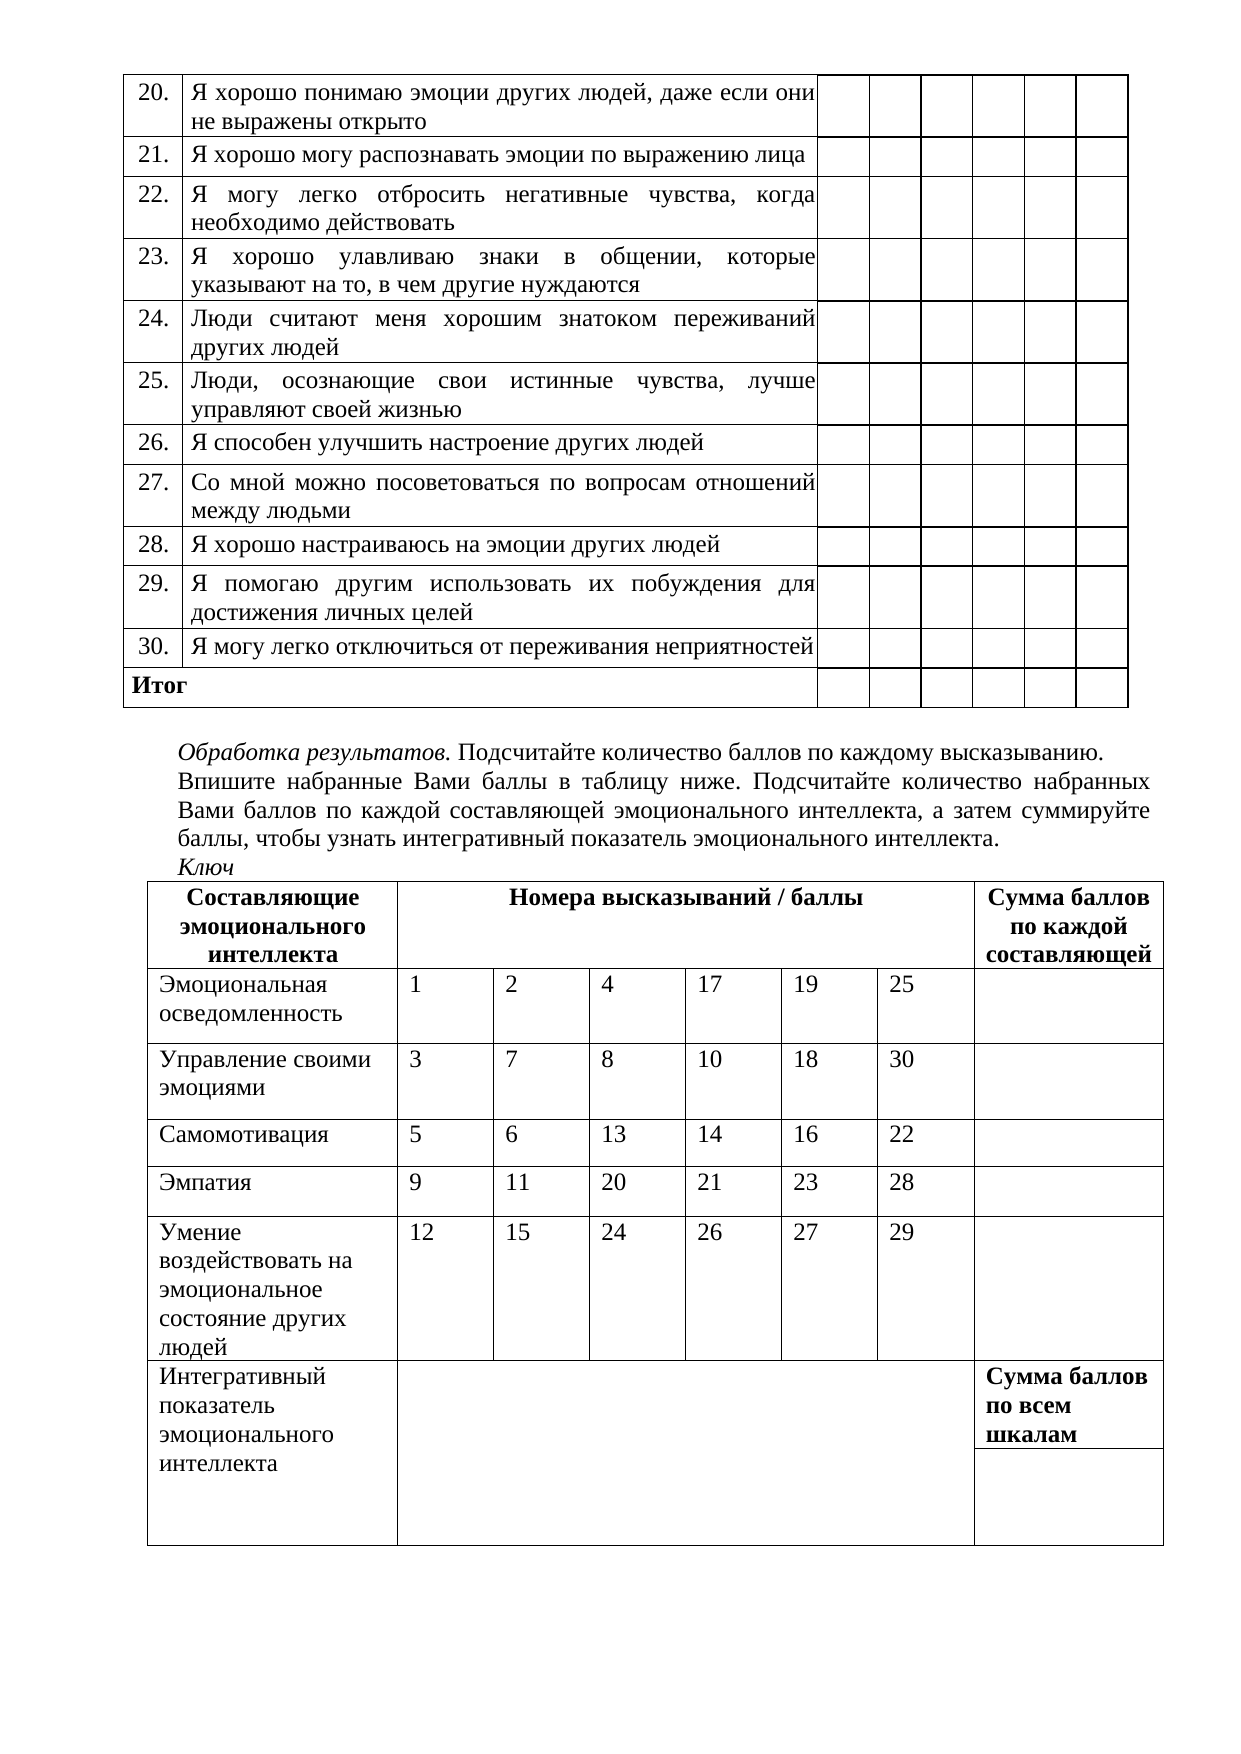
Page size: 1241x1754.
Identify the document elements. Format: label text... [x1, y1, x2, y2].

table_cell [922, 177, 972, 238]
table_cell [124, 566, 182, 628]
table_cell 13 [590, 1120, 685, 1166]
table_cell [870, 426, 920, 464]
table_cell 7 [494, 1044, 589, 1118]
table_cell [124, 425, 182, 464]
table_cell 27 [782, 1217, 877, 1360]
table_cell Эмпатия [148, 1167, 397, 1216]
table_cell [975, 1044, 1163, 1118]
table_cell [870, 567, 920, 628]
table_cell 30 [878, 1044, 974, 1118]
table_cell Самомотивация [148, 1120, 397, 1166]
table_cell 8 [590, 1044, 685, 1118]
table_cell Итог [124, 668, 817, 707]
table_cell [124, 301, 182, 362]
table_cell [870, 465, 920, 526]
table_cell [922, 239, 972, 300]
table_cell 24 [590, 1217, 685, 1360]
table_cell [818, 76, 869, 136]
table_cell [1077, 426, 1127, 464]
table_cell [818, 138, 869, 176]
table_cell [973, 465, 1024, 526]
table_cell 16 [782, 1120, 877, 1166]
table_cell [818, 426, 869, 464]
table_cell [922, 567, 972, 628]
table_cell [975, 1449, 1163, 1544]
table_cell [818, 302, 869, 362]
table_cell [1077, 465, 1127, 526]
table_cell 15 [494, 1217, 589, 1360]
text Впишите набранные Вами баллы в таблицу ниже. Подсчитайте количество набранных Вами баллов по каждой составляющей эмоционального интеллекта, а затем суммируйте баллы, чтобы узнать интегративный показатель эмоционального интеллекта. [177, 766, 1152, 852]
table_cell [1077, 629, 1127, 667]
table_cell [975, 969, 1163, 1043]
table_cell [973, 302, 1024, 362]
table_cell [1025, 465, 1075, 526]
table_header Составляющие эмоционального интеллекта [148, 882, 397, 968]
table_cell 20 [590, 1167, 685, 1216]
table_cell 4 [590, 969, 685, 1043]
table_cell [1077, 76, 1127, 136]
table_cell [1025, 76, 1075, 136]
table_cell [1025, 528, 1075, 565]
table_cell [973, 177, 1024, 238]
table_cell [973, 239, 1024, 300]
table_cell 19 [782, 969, 877, 1043]
table_cell 3 [398, 1044, 493, 1118]
table_cell [1077, 177, 1127, 238]
table_cell Я хорошо настраиваюсь на эмоции других людей [183, 527, 817, 565]
table_cell [818, 629, 869, 667]
text Обработка результатов. Подсчитайте количество баллов по каждому высказыванию. [177, 737, 1152, 766]
table_cell [922, 76, 972, 136]
table_cell [1025, 426, 1075, 464]
table_cell Люди считают меня хорошим знатоком переживаний других людей [183, 301, 817, 362]
table_cell [975, 1120, 1163, 1166]
table_cell [973, 138, 1024, 176]
table_cell 14 [686, 1120, 781, 1166]
table_cell [870, 629, 920, 667]
table_cell [922, 426, 972, 464]
table_cell [1025, 302, 1075, 362]
table_header Сумма баллов по каждой составляющей [975, 882, 1163, 968]
table_cell [973, 426, 1024, 464]
table_cell 22 [878, 1120, 974, 1166]
table_cell 18 [782, 1044, 877, 1118]
table_cell [1077, 364, 1127, 424]
table_cell [124, 137, 182, 176]
table_cell Эмоциональная осведомленность [148, 969, 397, 1043]
table_cell [124, 177, 182, 238]
table_cell Я хорошо понимаю эмоции других людей, даже если они не выражены открыто [183, 75, 817, 136]
table_cell [1025, 138, 1075, 176]
table_cell 23 [782, 1167, 877, 1216]
table_cell 1 [398, 969, 493, 1043]
table_cell Интегративный показатель эмоционального интеллекта [148, 1361, 397, 1544]
table_cell [922, 528, 972, 565]
table_cell [124, 363, 182, 424]
table_cell Я могу легко отбросить негативные чувства, когда необходимо действовать [183, 177, 817, 238]
table_cell [1077, 567, 1127, 628]
table_cell [1077, 528, 1127, 565]
table_cell 28 [878, 1167, 974, 1216]
table_cell Я хорошо могу распознавать эмоции по выражению лица [183, 137, 817, 176]
table_cell Я могу легко отключиться от переживания неприятностей [183, 629, 817, 667]
table_cell [870, 138, 920, 176]
table_cell [870, 528, 920, 565]
table_cell [973, 528, 1024, 565]
table_cell [922, 364, 972, 424]
table_cell [975, 1217, 1163, 1360]
table_cell [818, 177, 869, 238]
table_cell [922, 465, 972, 526]
table_cell [1025, 567, 1075, 628]
table_cell [818, 567, 869, 628]
table_cell [1025, 239, 1075, 300]
table_cell [818, 239, 869, 300]
table_cell [973, 364, 1024, 424]
table_cell [870, 302, 920, 362]
table_cell Я хорошо улавливаю знаки в общении, которые указывают на то, в чем другие нуждаются [183, 239, 817, 300]
table_cell Умение воздействовать на эмоциональное состояние других людей [148, 1217, 397, 1360]
table_cell [124, 527, 182, 565]
table_cell [870, 76, 920, 136]
table_cell Люди, осознающие свои истинные чувства, лучше управляют своей жизнью [183, 363, 817, 424]
table_cell [818, 465, 869, 526]
table_cell [870, 239, 920, 300]
table_cell Сумма баллов по всем шкалам [975, 1361, 1163, 1448]
table_cell 11 [494, 1167, 589, 1216]
table_cell 2 [494, 969, 589, 1043]
table_cell [973, 629, 1024, 667]
table_cell [818, 669, 869, 707]
text Ключ [177, 852, 1152, 881]
table_cell [1025, 177, 1075, 238]
table_cell [1025, 669, 1075, 707]
table_cell 6 [494, 1120, 589, 1166]
table_cell [1077, 138, 1127, 176]
table_cell [1025, 629, 1075, 667]
table_cell [1025, 364, 1075, 424]
table_cell [973, 76, 1024, 136]
table_cell 12 [398, 1217, 493, 1360]
table_cell [973, 669, 1024, 707]
table_cell [124, 75, 182, 136]
table_cell [922, 629, 972, 667]
table_cell [870, 364, 920, 424]
table_cell 29 [878, 1217, 974, 1360]
table_cell 25 [878, 969, 974, 1043]
table_cell Управление своими эмоциями [148, 1044, 397, 1118]
table_cell [975, 1167, 1163, 1216]
table_cell 9 [398, 1167, 493, 1216]
table_cell Я помогаю другим использовать их побуждения для достижения личных целей [183, 566, 817, 628]
table_cell [398, 1361, 974, 1544]
table_cell Я способен улучшить настроение других людей [183, 425, 817, 464]
table_cell [818, 364, 869, 424]
table_cell [870, 669, 920, 707]
table_cell Со мной можно посоветоваться по вопросам отношений между людьми [183, 465, 817, 526]
table_cell 17 [686, 969, 781, 1043]
table_cell [973, 567, 1024, 628]
table_cell [1077, 239, 1127, 300]
table_cell [1077, 669, 1127, 707]
table_cell [124, 239, 182, 300]
table_cell [922, 302, 972, 362]
table_cell [818, 528, 869, 565]
table_header Номера высказываний / баллы [398, 882, 974, 968]
table_cell 26 [686, 1217, 781, 1360]
table_cell 5 [398, 1120, 493, 1166]
table_cell [870, 177, 920, 238]
table_cell 10 [686, 1044, 781, 1118]
table_cell [124, 465, 182, 526]
table_cell [1077, 302, 1127, 362]
table_cell [922, 669, 972, 707]
table_cell 21 [686, 1167, 781, 1216]
table_cell [922, 138, 972, 176]
table_cell [124, 629, 182, 667]
